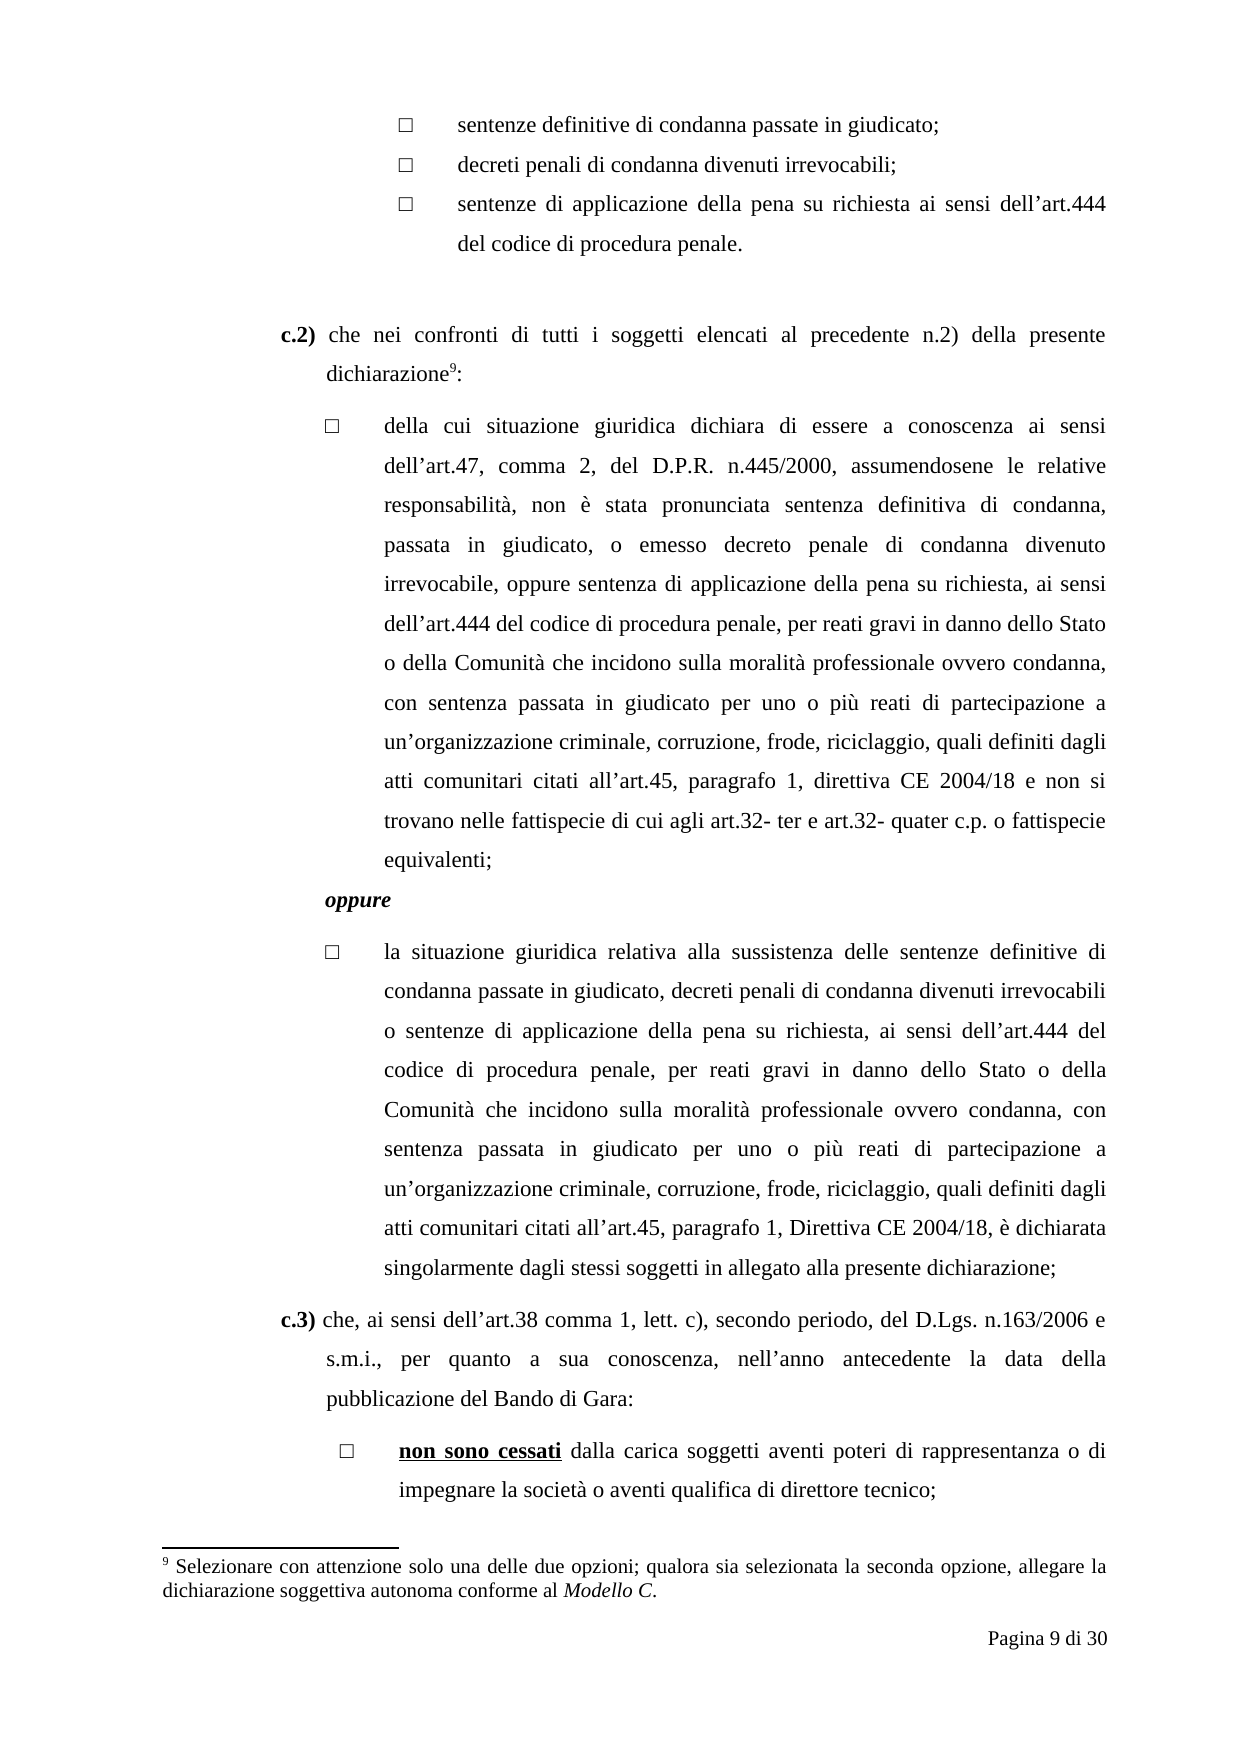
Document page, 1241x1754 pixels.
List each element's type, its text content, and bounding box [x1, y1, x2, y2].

text oppure [325, 886, 1107, 912]
text □ sentenze definitive di condanna passate in giudicato; [399, 111, 1107, 138]
text □ la situazione giuridica relativa alla sussistenza delle sentenze definitive di condanna passate in giudicato, decreti penali di condanna divenuti irrevocabili o sentenze di applicazione della pena su richiesta, ai sensi dell’art.444 del codice di procedura penale, per reati gravi in danno dello Stato o della Comunità che incidono sulla moralità professionale ovvero condanna, con sentenza passata in giudicato per uno o più reati di partecipazione a un’organizzazione criminale, corruzione, frode, riciclaggio, quali definiti dagli atti comunitari citati all’art.45, paragrafo 1, Direttiva CE 2004/18, è dichiarata singolarmente dagli stessi soggetti in allegato alla presente dichiarazione; [325, 938, 1107, 1280]
text □ decreti penali di condanna divenuti irrevocabili; [399, 151, 1107, 177]
text c.2) che nei confronti di tutti i soggetti elencati al precedente n.2) della presente dichiarazione: [281, 321, 1107, 387]
text □ della cui situazione giuridica dichiara di essere a conoscenza ai sensi dell’art.47, comma 2, del D.P.R. n.445/2000, assumendosene le relative responsabilità, non è stata pronunciata sentenza definitiva di condanna, passata in giudicato, o emesso decreto penale di condanna divenuto irrevocabile, oppure sentenza di applicazione della pena su richiesta, ai sensi dell’art.444 del codice di procedura penale, per reati gravi in danno dello Stato o della Comunità che incidono sulla moralità professionale ovvero condanna, con sentenza passata in giudicato per uno o più reati di partecipazione a un’organizzazione criminale, corruzione, frode, riciclaggio, quali definiti dagli atti comunitari citati all’art.45, paragrafo 1, direttiva CE 2004/18 e non si trovano nelle fattispecie di cui agli art.32- ter e art.32- quater c.p. o fattispecie equivalenti; [325, 412, 1107, 873]
text □ non sono cessati dalla carica soggetti aventi poteri di rappresentanza o di impegnare la società o aventi qualifica di direttore tecnico; [339, 1437, 1107, 1502]
text □ sentenze di applicazione della pena su richiesta ai sensi dell’art.444 del codice di procedura penale. [399, 190, 1107, 256]
text c.3) che, ai sensi dell’art.38 comma 1, lett. c), secondo periodo, del D.Lgs. n.163/2006 e s.m.i., per quanto a sua conoscenza, nell’anno antecedente la data della pubblicazione del Bando di Gara: [281, 1306, 1107, 1411]
